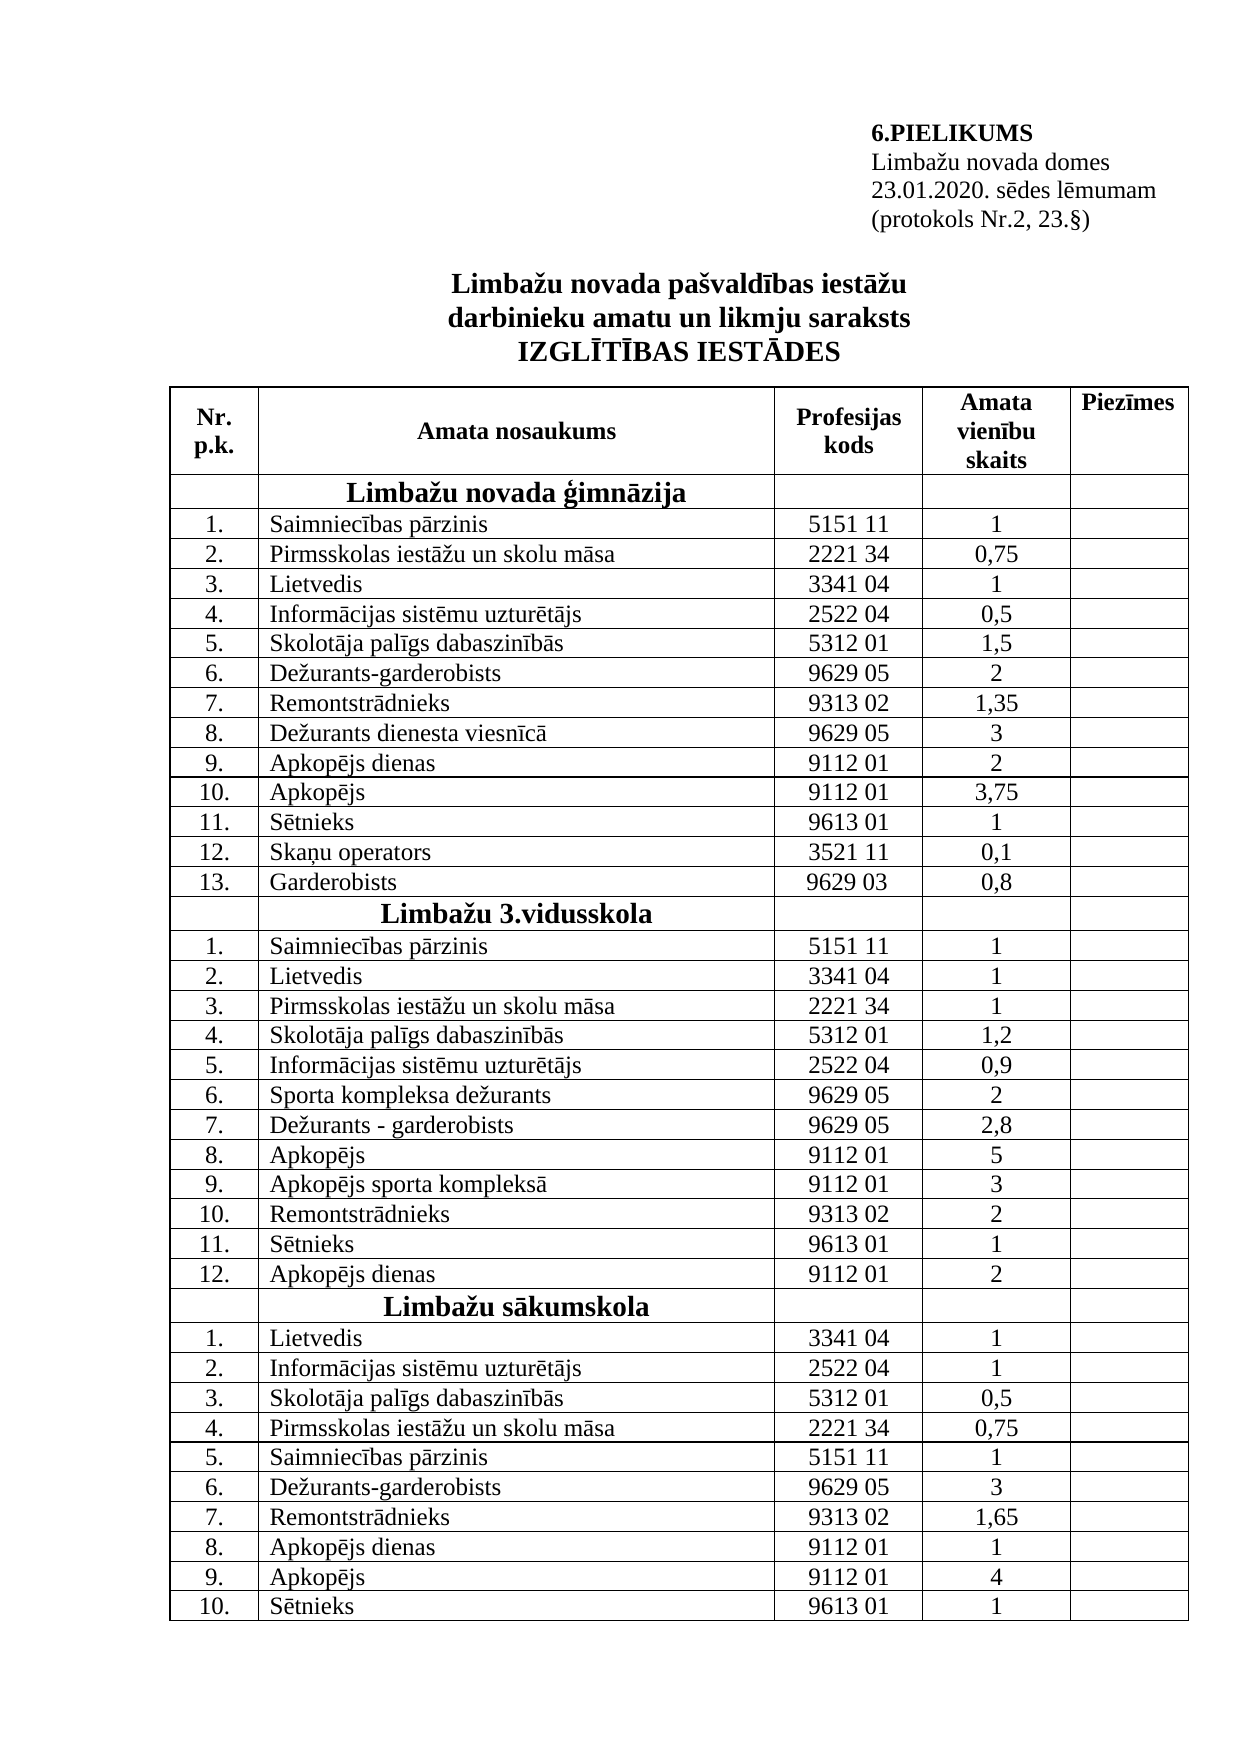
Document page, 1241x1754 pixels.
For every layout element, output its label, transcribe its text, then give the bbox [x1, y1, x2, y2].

table_cell Apkopējs dienas [259, 748, 774, 776]
text Limbažu novada domes [871, 147, 1181, 176]
table_cell 5312 01 [775, 1021, 922, 1049]
table_cell [1071, 1353, 1188, 1382]
text Limbažu novada pašvaldības iestāžu [177, 267, 1181, 300]
table_cell 3. [171, 1383, 258, 1412]
table_cell 1 [923, 1353, 1070, 1382]
table_cell Informācijas sistēmu uzturētājs [259, 1353, 774, 1382]
table_cell 0,9 [923, 1050, 1070, 1079]
table_cell Saimniecības pārzinis [259, 1443, 774, 1471]
table_cell 5151 11 [775, 1443, 922, 1471]
table_cell 9. [171, 1170, 258, 1198]
table_cell [923, 475, 1070, 508]
table_cell 2 [923, 1080, 1070, 1109]
table_cell 3341 04 [775, 1323, 922, 1352]
table_cell 6. [171, 1080, 258, 1109]
table_cell 1 [923, 961, 1070, 990]
table_cell Dežurants dienesta viesnīcā [259, 718, 774, 747]
table_cell [1071, 658, 1188, 687]
table_cell [1071, 867, 1188, 896]
table_cell 5. [171, 629, 258, 657]
table_cell 3 [923, 1472, 1070, 1501]
table_cell 5312 01 [775, 629, 922, 657]
table_cell 9629 03 [775, 867, 922, 896]
table_cell [1071, 1323, 1188, 1352]
table_cell [171, 1289, 258, 1322]
table_cell Sētnieks [259, 807, 774, 836]
table_cell [1071, 1562, 1188, 1590]
table_cell 2. [171, 1353, 258, 1382]
table_cell 2522 04 [775, 1353, 922, 1382]
table_cell Pirmsskolas iestāžu un skolu māsa [259, 539, 774, 568]
table_cell 8. [171, 718, 258, 747]
table_cell [1071, 1229, 1188, 1258]
text IZGLĪTĪBAS IESTĀDES [177, 334, 1181, 367]
table_cell 0,5 [923, 599, 1070, 627]
table_cell Remontstrādnieks [259, 1502, 774, 1531]
table_cell 1,65 [923, 1502, 1070, 1531]
table_cell Limbažu sākumskola [259, 1289, 774, 1322]
table_cell Sētnieks [259, 1229, 774, 1258]
table_cell 1 [923, 1443, 1070, 1471]
table_cell 9629 05 [775, 658, 922, 687]
table_cell 9613 01 [775, 1591, 922, 1620]
table_cell 1 [923, 1532, 1070, 1561]
table_cell [923, 1289, 1070, 1322]
table_cell 1. [171, 931, 258, 960]
table_header Nr. p.k. [171, 388, 258, 474]
table_cell 9112 01 [775, 1562, 922, 1590]
table_cell 9313 02 [775, 1199, 922, 1228]
table_cell 10. [171, 1591, 258, 1620]
table_cell Skolotāja palīgs dabaszinībās [259, 629, 774, 657]
table_cell 10. [171, 1199, 258, 1228]
table_cell 8. [171, 1140, 258, 1168]
table_cell Saimniecības pārzinis [259, 509, 774, 538]
table_cell 2,8 [923, 1110, 1070, 1139]
table_cell [1071, 1532, 1188, 1561]
table_cell 9. [171, 1562, 258, 1590]
table_cell Pirmsskolas iestāžu un skolu māsa [259, 991, 774, 1019]
table_cell 3. [171, 991, 258, 1019]
table_cell Lietvedis [259, 961, 774, 990]
table_cell 2 [923, 1199, 1070, 1228]
table_header Profesijas kods [775, 388, 922, 474]
table_cell [1071, 629, 1188, 657]
table_cell 9629 05 [775, 718, 922, 747]
table_cell 2221 34 [775, 1413, 922, 1441]
table_cell [1071, 961, 1188, 990]
table_cell 9629 05 [775, 1472, 922, 1501]
table_cell 1,2 [923, 1021, 1070, 1049]
table_cell 9629 05 [775, 1110, 922, 1139]
table_cell 0,1 [923, 837, 1070, 866]
table_cell 7. [171, 688, 258, 717]
table_cell 2. [171, 539, 258, 568]
table_cell 9112 01 [775, 748, 922, 776]
table_cell [1071, 897, 1188, 930]
table_cell Dežurants-garderobists [259, 1472, 774, 1501]
table_cell 7. [171, 1110, 258, 1139]
table_cell [1071, 475, 1188, 508]
table_cell 1 [923, 1591, 1070, 1620]
table_cell [1071, 807, 1188, 836]
table_cell 9313 02 [775, 688, 922, 717]
table_cell [171, 475, 258, 508]
table_cell Apkopējs dienas [259, 1259, 774, 1288]
table_cell 1 [923, 991, 1070, 1019]
table_cell [1071, 1472, 1188, 1501]
table_cell [1071, 688, 1188, 717]
table_cell Apkopējs dienas [259, 1532, 774, 1561]
table_cell [1071, 718, 1188, 747]
table_cell 9112 01 [775, 1259, 922, 1288]
table_cell [1071, 1080, 1188, 1109]
table_cell 1 [923, 509, 1070, 538]
table_cell 9112 01 [775, 1532, 922, 1561]
table_cell 4. [171, 599, 258, 627]
table_cell 2 [923, 658, 1070, 687]
table_cell 11. [171, 1229, 258, 1258]
table_cell [1071, 569, 1188, 598]
table_cell [1071, 778, 1188, 806]
text 23.01.2020. sēdes lēmumam (protokols Nr.2, 23.§) [871, 176, 1181, 233]
table_cell [775, 475, 922, 508]
table_cell 1,35 [923, 688, 1070, 717]
table_cell 0,75 [923, 539, 1070, 568]
table_cell [1071, 1140, 1188, 1168]
table_cell [1071, 1050, 1188, 1079]
table_cell 9629 05 [775, 1080, 922, 1109]
table_cell 1. [171, 509, 258, 538]
table_cell 5312 01 [775, 1383, 922, 1412]
table_cell 3521 11 [775, 837, 922, 866]
table_cell 5. [171, 1443, 258, 1471]
table_cell Remontstrādnieks [259, 1199, 774, 1228]
table_cell [171, 897, 258, 930]
table_cell 11. [171, 807, 258, 836]
table_cell Apkopējs sporta kompleksā [259, 1170, 774, 1198]
text 6.Pielikums [871, 118, 1181, 147]
table_cell 10. [171, 778, 258, 806]
table_cell [1071, 1199, 1188, 1228]
table_cell 3 [923, 718, 1070, 747]
table_cell 12. [171, 1259, 258, 1288]
table_cell Limbažu novada ģimnāzija [259, 475, 774, 508]
table_cell Skolotāja palīgs dabaszinībās [259, 1383, 774, 1412]
table_cell Dežurants - garderobists [259, 1110, 774, 1139]
table_cell 4. [171, 1413, 258, 1441]
table_cell 9313 02 [775, 1502, 922, 1531]
table_cell [775, 897, 922, 930]
table_cell 1 [923, 569, 1070, 598]
table_cell Remontstrādnieks [259, 688, 774, 717]
text darbinieku amatu un likmju saraksts [177, 300, 1181, 334]
table_cell Apkopējs [259, 1140, 774, 1168]
table_cell 1 [923, 1323, 1070, 1352]
table_cell [1071, 1110, 1188, 1139]
table_cell Skolotāja palīgs dabaszinībās [259, 1021, 774, 1049]
table_cell 5151 11 [775, 509, 922, 538]
table_cell 1,5 [923, 629, 1070, 657]
table_cell 9112 01 [775, 1170, 922, 1198]
table_cell 4. [171, 1021, 258, 1049]
table_cell [1071, 1383, 1188, 1412]
table_cell Dežurants-garderobists [259, 658, 774, 687]
table_cell Informācijas sistēmu uzturētājs [259, 1050, 774, 1079]
table_cell 6. [171, 658, 258, 687]
table_cell [1071, 1502, 1188, 1531]
table_cell 1 [923, 1229, 1070, 1258]
table_cell [1071, 931, 1188, 960]
table_cell 1 [923, 931, 1070, 960]
table_cell 5. [171, 1050, 258, 1079]
table_cell Sporta kompleksa dežurants [259, 1080, 774, 1109]
table_cell 5151 11 [775, 931, 922, 960]
table_cell 9. [171, 748, 258, 776]
table_cell Lietvedis [259, 569, 774, 598]
table_cell [1071, 991, 1188, 1019]
table_cell 6. [171, 1472, 258, 1501]
table_cell [775, 1289, 922, 1322]
table_cell [1071, 1259, 1188, 1288]
table_cell 9112 01 [775, 1140, 922, 1168]
table_cell [1071, 1170, 1188, 1198]
table_cell [1071, 1443, 1188, 1471]
table_cell 12. [171, 837, 258, 866]
table_cell Limbažu 3.vidusskola [259, 897, 774, 930]
table_cell 3 [923, 1170, 1070, 1198]
table_cell 3,75 [923, 778, 1070, 806]
table_cell 5 [923, 1140, 1070, 1168]
table_cell Apkopējs [259, 778, 774, 806]
table_cell 2 [923, 748, 1070, 776]
table_cell Informācijas sistēmu uzturētājs [259, 599, 774, 627]
table_cell 1 [923, 807, 1070, 836]
table_cell 3. [171, 569, 258, 598]
table_cell 2522 04 [775, 1050, 922, 1079]
table_cell 9613 01 [775, 1229, 922, 1258]
table_cell 3341 04 [775, 961, 922, 990]
table_cell 2221 34 [775, 539, 922, 568]
table_cell [1071, 1413, 1188, 1441]
table_cell [923, 897, 1070, 930]
table_cell 1. [171, 1323, 258, 1352]
table_cell [1071, 748, 1188, 776]
table_cell [1071, 1591, 1188, 1620]
table_cell 0,75 [923, 1413, 1070, 1441]
table_cell 9613 01 [775, 807, 922, 836]
table_cell 0,8 [923, 867, 1070, 896]
table_cell 7. [171, 1502, 258, 1531]
table_header Piezīmes [1071, 388, 1188, 474]
table_cell [1071, 599, 1188, 627]
table_cell [1071, 1021, 1188, 1049]
table_cell 0,5 [923, 1383, 1070, 1412]
table_cell 2. [171, 961, 258, 990]
table_cell 9112 01 [775, 778, 922, 806]
table_header Amata nosaukums [259, 388, 774, 474]
table_cell Pirmsskolas iestāžu un skolu māsa [259, 1413, 774, 1441]
table_cell Sētnieks [259, 1591, 774, 1620]
table_cell [1071, 837, 1188, 866]
table_cell Saimniecības pārzinis [259, 931, 774, 960]
table_cell 2 [923, 1259, 1070, 1288]
table_cell 13. [171, 867, 258, 896]
table_cell 4 [923, 1562, 1070, 1590]
table_cell Skaņu operators [259, 837, 774, 866]
table_cell [1071, 539, 1188, 568]
table_cell 8. [171, 1532, 258, 1561]
table_cell Garderobists [259, 867, 774, 896]
table_cell Apkopējs [259, 1562, 774, 1590]
table_cell Lietvedis [259, 1323, 774, 1352]
table_header Amata vienību skaits [923, 388, 1070, 474]
table_cell 2221 34 [775, 991, 922, 1019]
table_cell [1071, 1289, 1188, 1322]
table_cell 2522 04 [775, 599, 922, 627]
table_cell [1071, 509, 1188, 538]
table_cell 3341 04 [775, 569, 922, 598]
